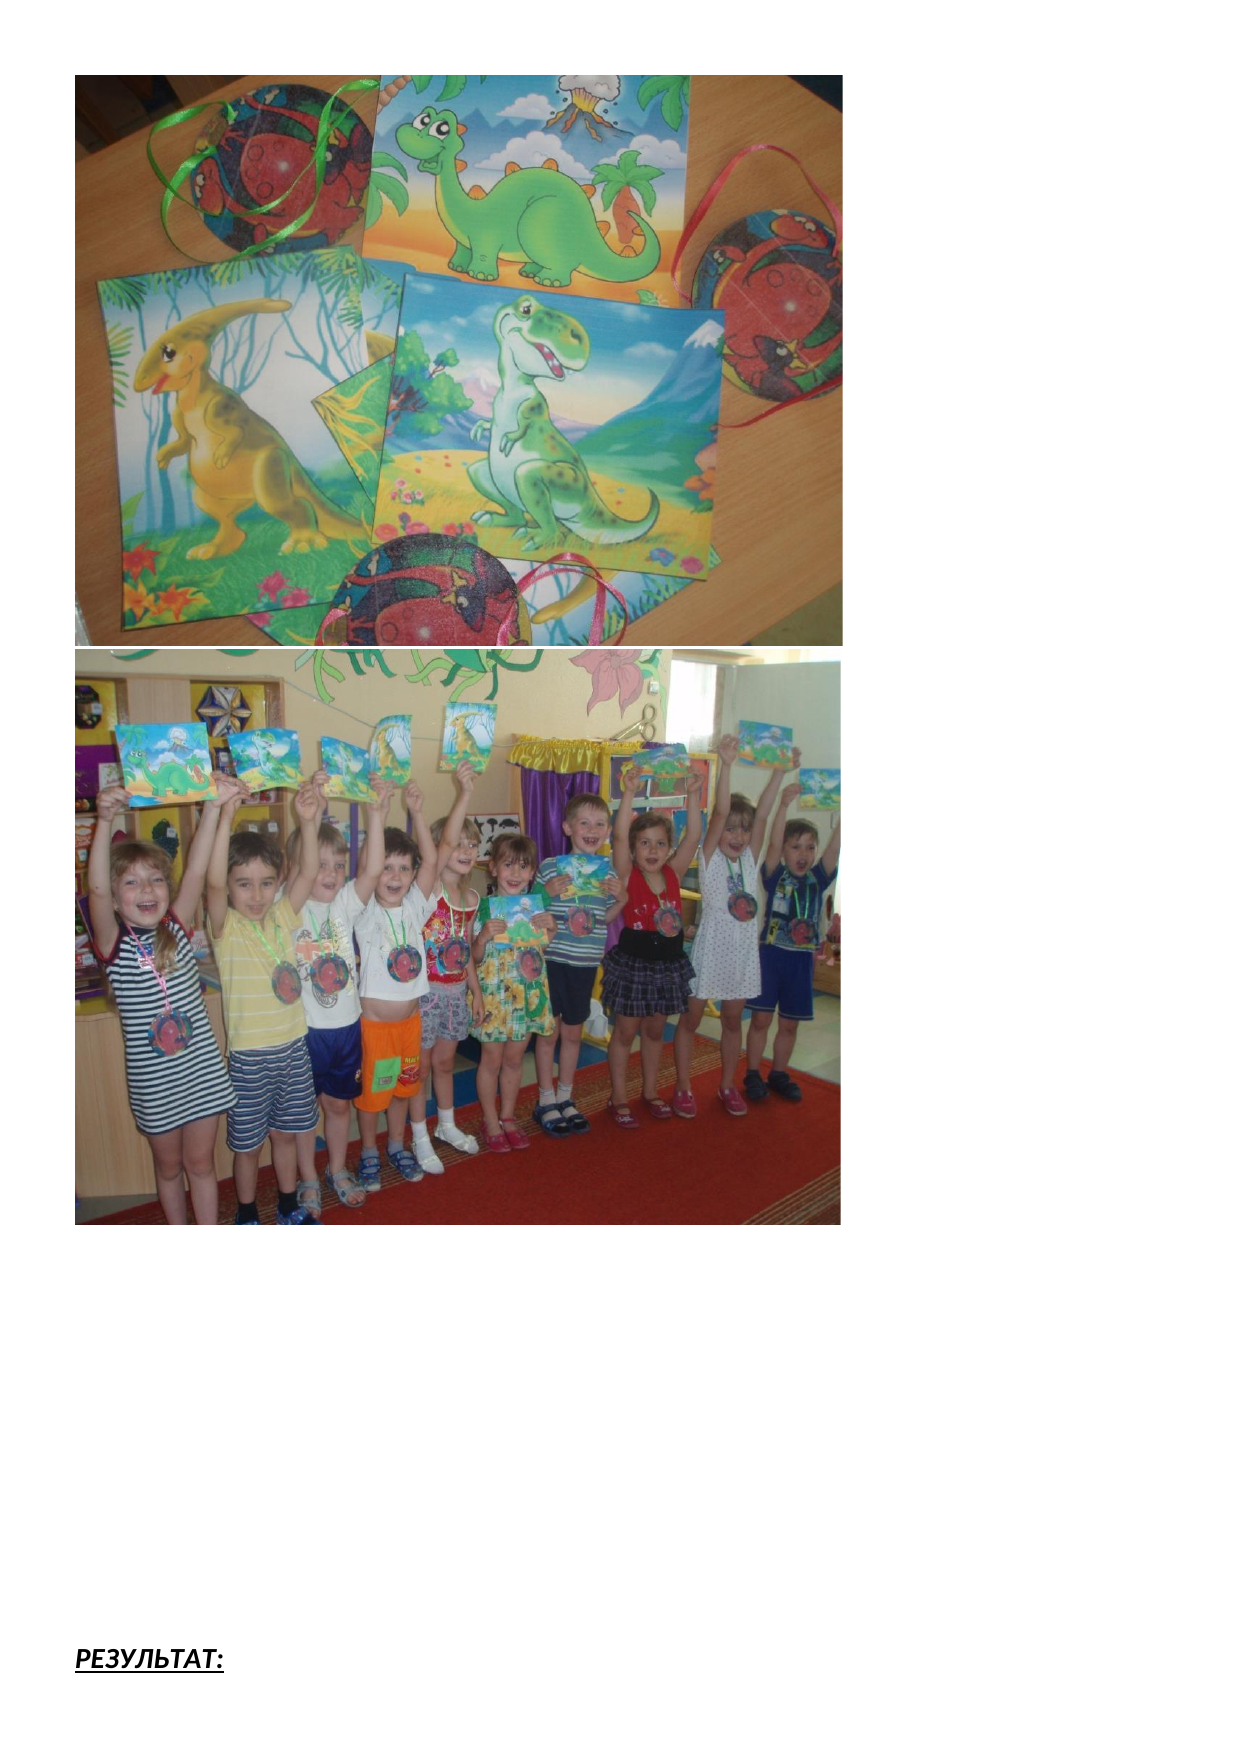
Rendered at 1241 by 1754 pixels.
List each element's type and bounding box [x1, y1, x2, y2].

text [75, 1558, 1165, 1676]
picture [75, 75, 843, 646]
picture [75, 649, 841, 1225]
